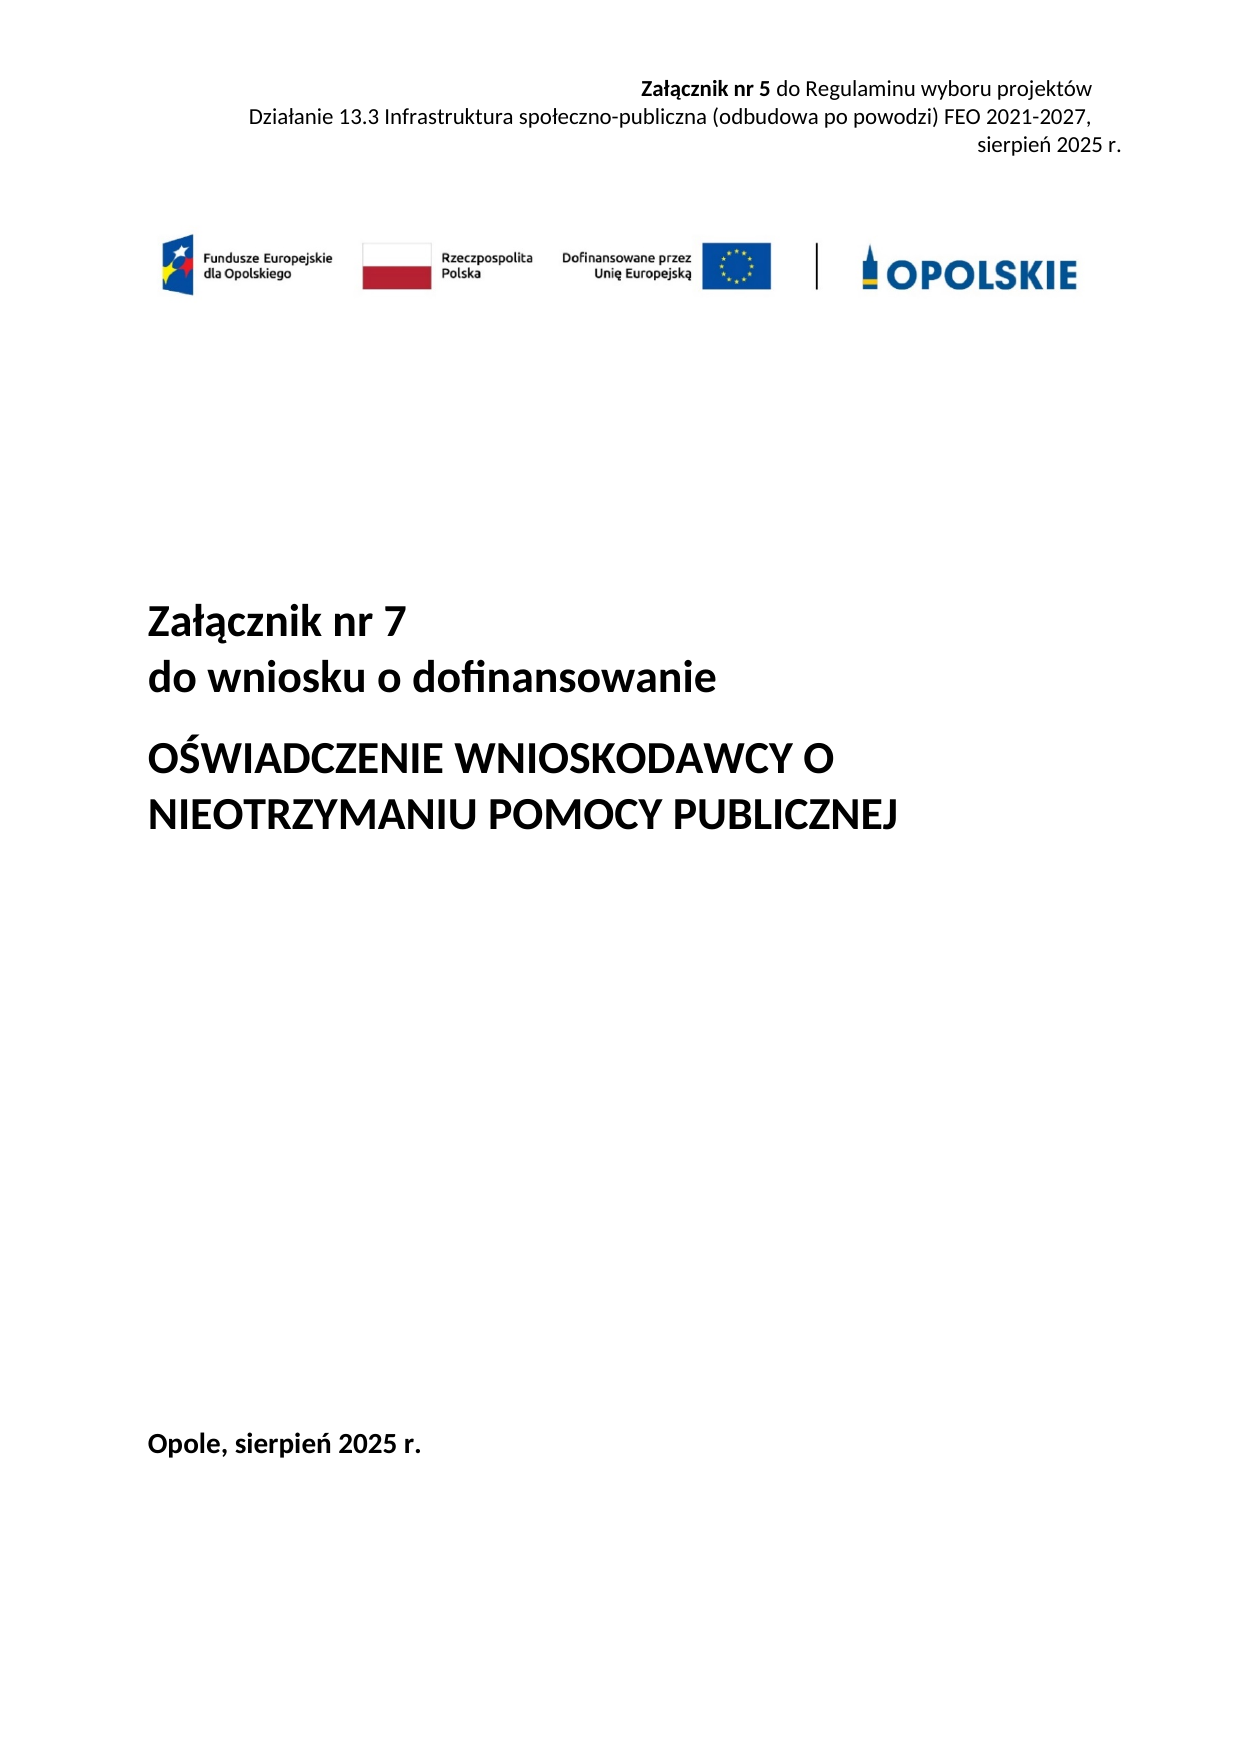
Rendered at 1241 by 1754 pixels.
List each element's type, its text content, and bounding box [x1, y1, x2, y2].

title Opole, sierpień 2025 r. [148, 1425, 1093, 1461]
title Załącznik nr 7 do wniosku o dofinansowanie [148, 592, 1093, 704]
picture [147, 214, 1093, 312]
title OŚWIADCZENIE WNIOSKODAWCY O NIEOTRZYMANIU POMOCY PUBLICZNEJ [148, 729, 1093, 841]
